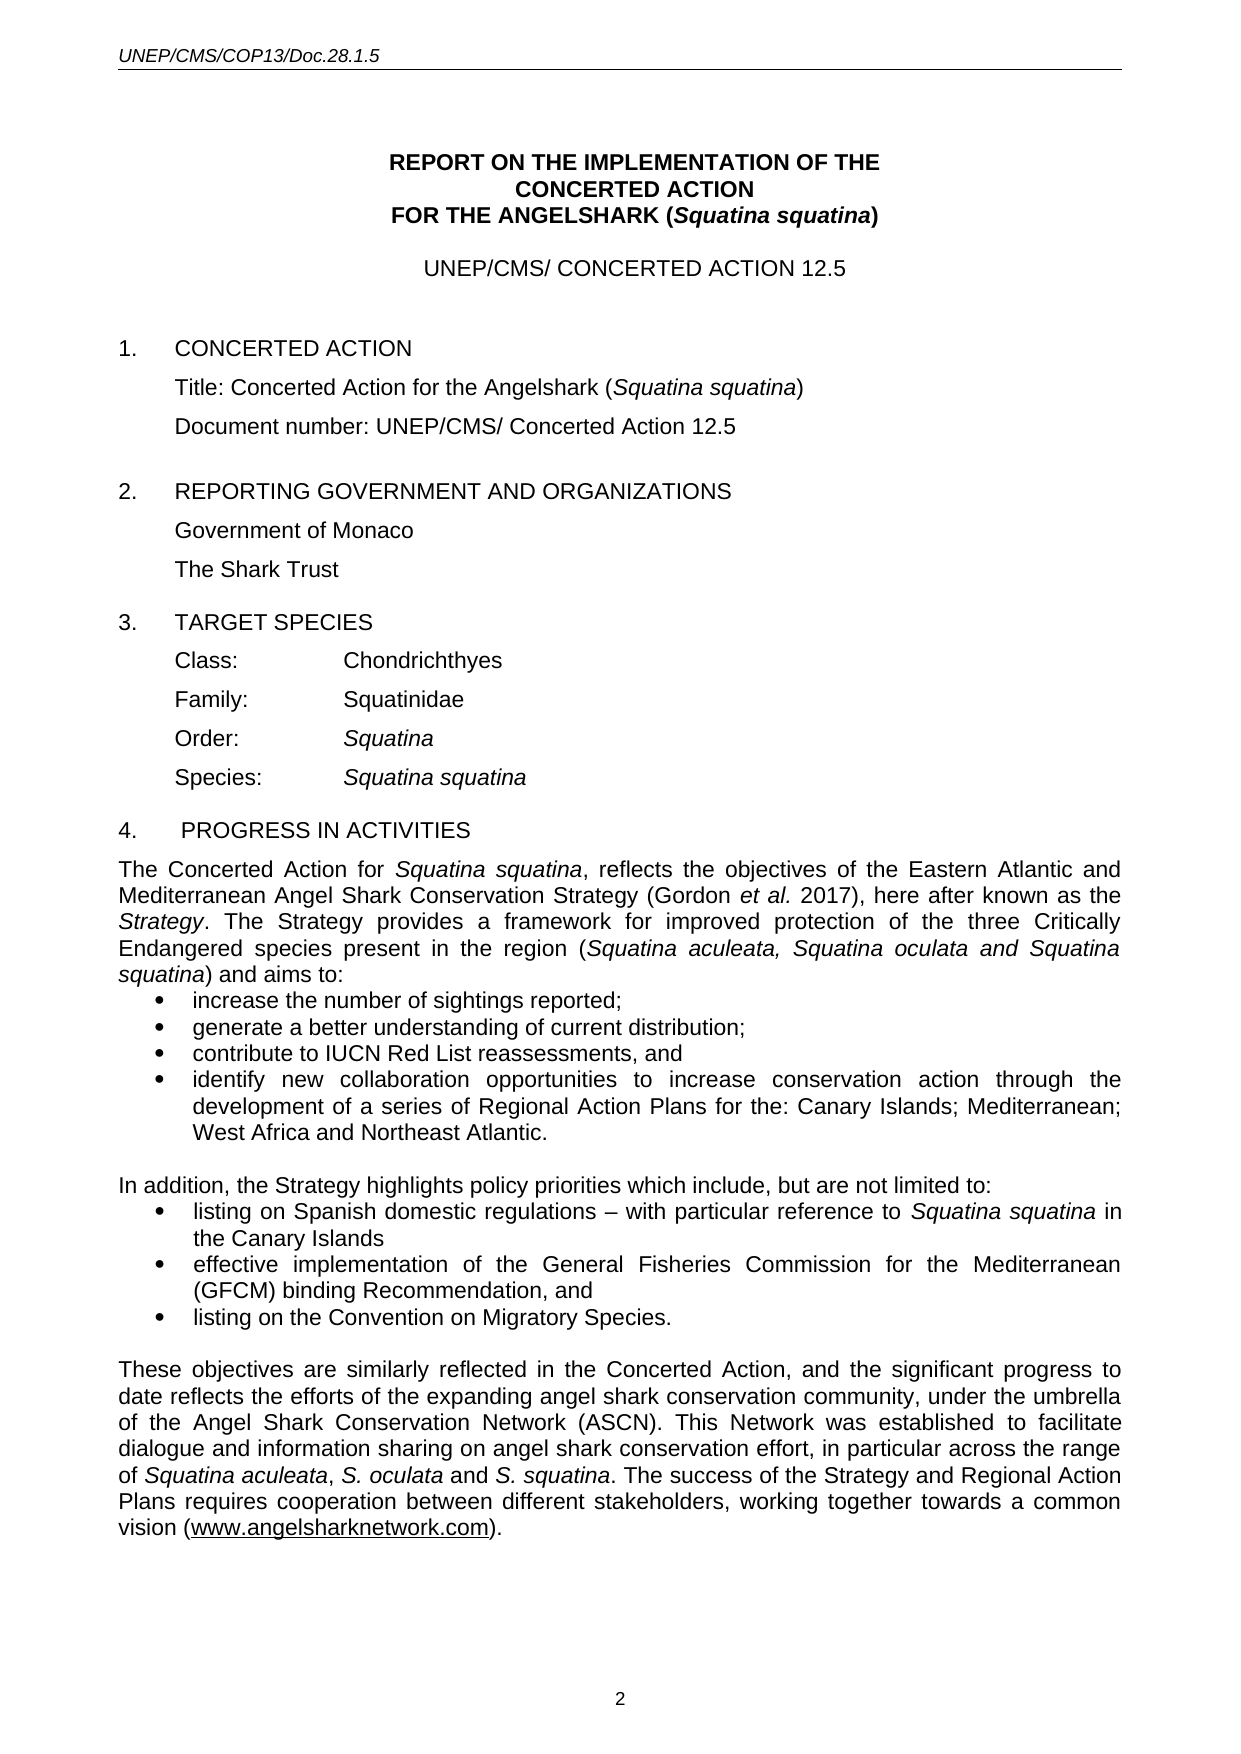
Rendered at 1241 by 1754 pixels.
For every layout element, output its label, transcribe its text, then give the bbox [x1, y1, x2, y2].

text Government of Monaco [174, 517, 1122, 543]
list contribute to IUCN Red List reassessments, and [155, 1040, 1122, 1066]
list identify new collaboration opportunities to increase conservation action through the development of a series of Regional Action Plans for the: Canary Islands; Mediterranean; West Africa and Northeast Atlantic. [155, 1066, 1122, 1145]
list listing on Spanish domestic regulations – with particular reference to Squatina squatina in the Canary Islands [156, 1198, 1122, 1251]
list generate a better understanding of current distribution; [155, 1014, 1122, 1040]
text REPORT ON THE IMPLEMENTATION OF THE [109, 149, 1160, 174]
list PROGRESS IN ACTIVITIES [118, 817, 1122, 843]
list TARGET SPECIES [118, 608, 1122, 635]
text FOR THE ANGELSHARK (Squatina squatina) [109, 200, 1160, 228]
text The Shark Trust [174, 556, 1122, 582]
list listing on the Convention on Migratory Species. [156, 1303, 1122, 1330]
text The Concerted Action for Squatina squatina, reflects the objectives of the Eastern Atlantic and Mediterranean Angel Shark Conservation Strategy (Gordon et al. 2017), here after known as the Strategy. The Strategy provides a framework for improved protection of the three Critically Endangered species present in the region (Squatina aculeata, Squatina oculata and Squatina squatina) and aims to: [118, 856, 1122, 987]
text UNEP/CMS/ CONCERTED ACTION 12.5 [109, 253, 1160, 281]
text Order: Squatina [174, 725, 1122, 751]
text CONCERTED ACTION [109, 174, 1160, 200]
text Class: Chondrichthyes [174, 647, 1122, 674]
text Title: Concerted Action for the Angelshark (Squatina squatina) [174, 374, 1122, 400]
text Document number: UNEP/CMS/ Concerted Action 12.5 [174, 413, 1122, 439]
text Species: Squatina squatina [174, 764, 1122, 790]
list CONCERTED ACTION [118, 335, 1122, 362]
text Family: Squatinidae [174, 686, 1122, 713]
list increase the number of sightings reported; [155, 987, 1122, 1014]
list REPORTING GOVERNMENT AND ORGANIZATIONS [118, 478, 1122, 504]
text In addition, the Strategy highlights policy priorities which include, but are not limited to: [118, 1172, 1122, 1198]
list effective implementation of the General Fisheries Commission for the Mediterranean (GFCM) binding Recommendation, and [156, 1251, 1122, 1303]
text These objectives are similarly reflected in the Concerted Action, and the significant progress to date reflects the efforts of the expanding angel shark conservation community, under the umbrella of the Angel Shark Conservation Network (ASCN). This Network was established to facilitate dialogue and information sharing on angel shark conservation effort, in particular across the range of Squatina aculeata, S. oculata and S. squatina. The success of the Strategy and Regional Action Plans requires cooperation between different stakeholders, working together towards a common vision (www.angelsharknetwork.com). [118, 1356, 1122, 1541]
